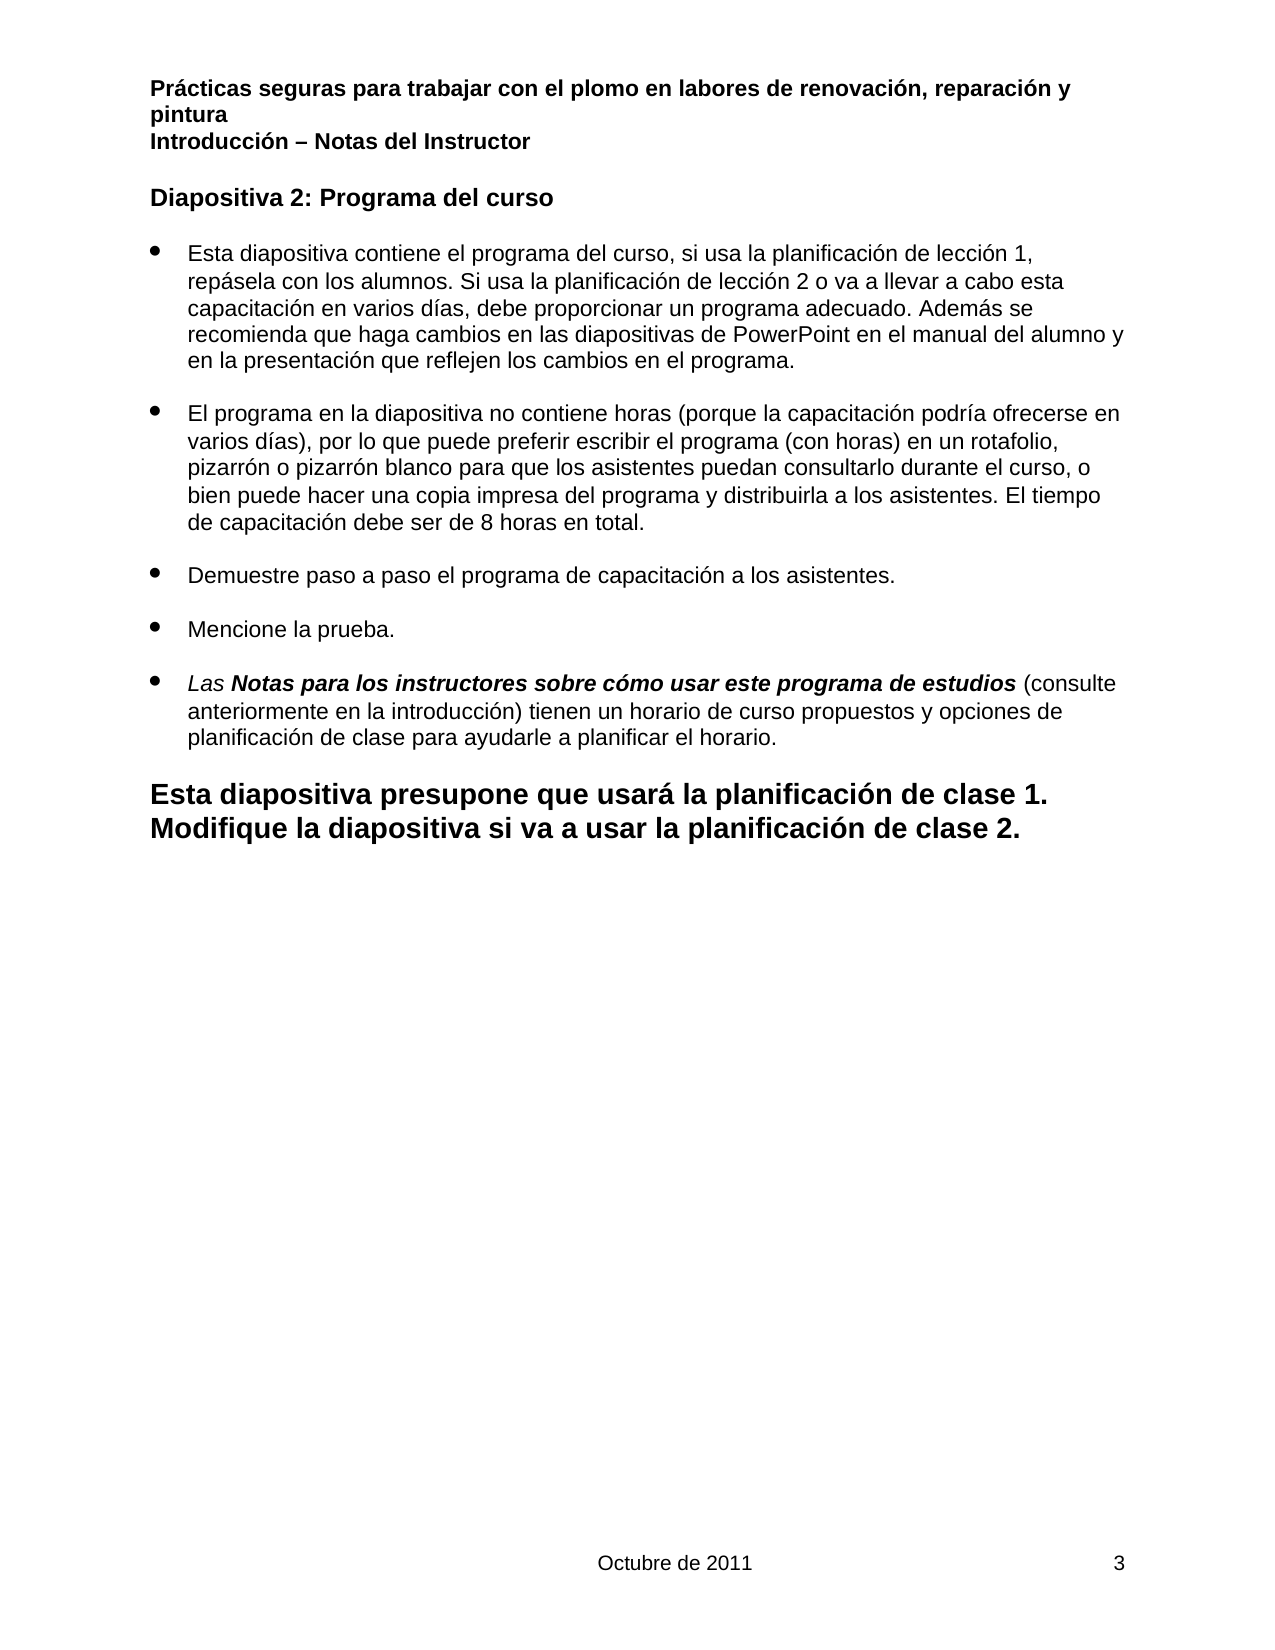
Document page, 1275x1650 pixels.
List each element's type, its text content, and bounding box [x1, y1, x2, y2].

list Mencione la prueba. [150, 616, 1125, 644]
list Esta diapositiva contiene el programa del curso, si usa la planificación de lección 1, repásela con los alumnos. Si usa la planificación de lección 2 o va a llevar a cabo esta capacitación en varios días, debe proporcionar un programa adecuado. Además se recomienda que haga cambios en las diapositivas de PowerPoint en el manual del alumno y en la presentación que reflejen los cambios en el programa. [150, 240, 1125, 373]
list Las Notas para los instructores sobre cómo usar este programa de estudios (consulte anteriormente en la introducción) tienen un horario de curso propuestos y opciones de planificación de clase para ayudarle a planificar el horario. [150, 670, 1125, 751]
text Esta diapositiva presupone que usará la planificación de clase 1. Modifique la diapositiva si va a usar la planificación de clase 2. [150, 777, 1125, 844]
list El programa en la diapositiva no contiene horas (porque la capacitación podría ofrecerse en varios días), por lo que puede preferir escribir el programa (con horas) en un rotafolio, pizarrón o pizarrón blanco para que los asistentes puedan consultarlo durante el curso, o bien puede hacer una copia impresa del programa y distribuirla a los asistentes. El tiempo de capacitación debe ser de 8 horas en total. [150, 400, 1125, 536]
list Demuestre paso a paso el programa de capacitación a los asistentes. [150, 562, 1125, 590]
text Diapositiva 2: Programa del curso [150, 183, 1125, 212]
